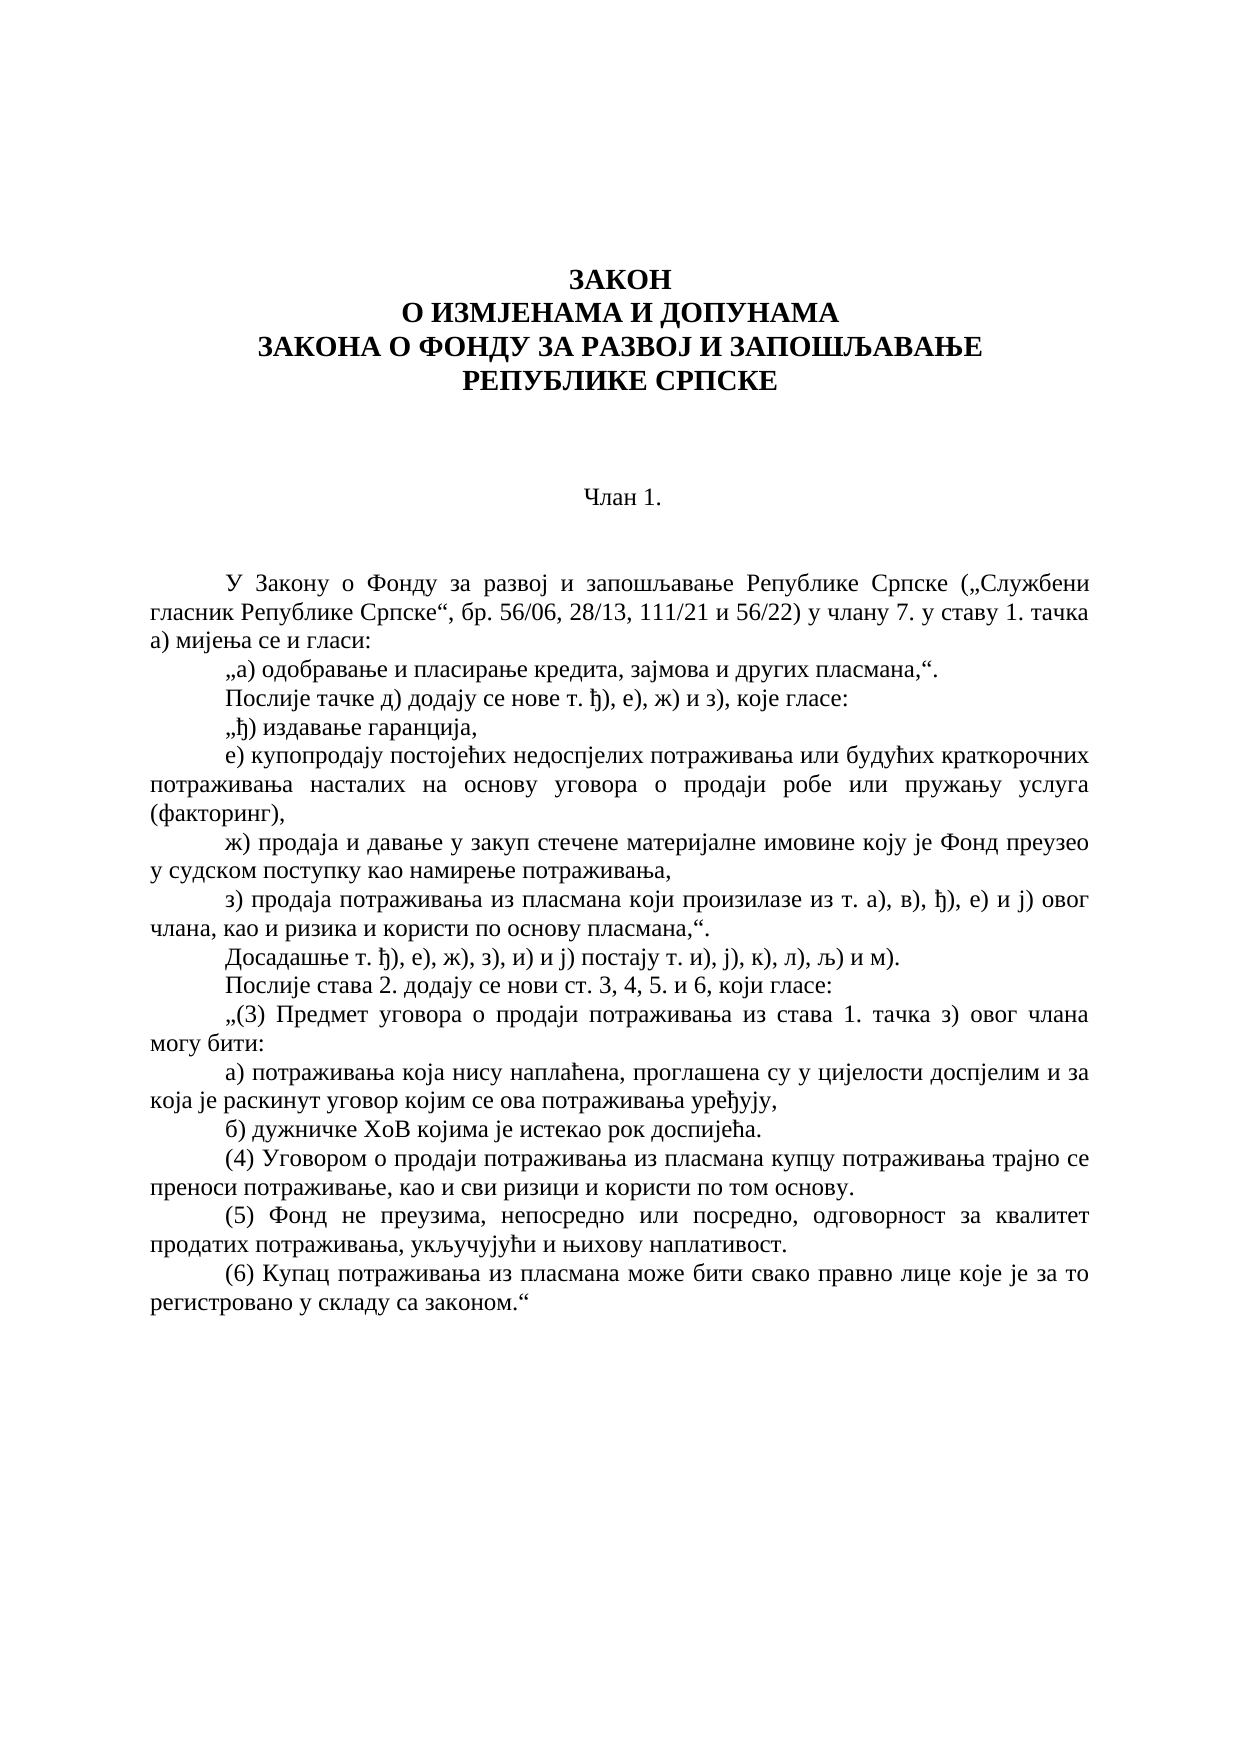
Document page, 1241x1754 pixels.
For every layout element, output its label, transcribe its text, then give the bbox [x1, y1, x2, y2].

text ЗАКОН [150, 262, 1090, 296]
text Послије става 2. додају се нови ст. 3, 4, 5. и 6, који гласе: [150, 971, 1090, 999]
text з) продаја потраживања из пласмана који произилазе из т. а), в), ђ), e) и j) овог члана, као и ризика и користи по основу пласмана,“. [150, 884, 1090, 942]
text Послије тачке д) додају се нове т. ђ), е), ж) и з), које гласе: [150, 683, 1090, 712]
text „(3) Предмет уговора о продаји потраживања из става 1. тачка з) овог члана могу бити: [150, 999, 1090, 1057]
text Члан 1. [150, 482, 1090, 511]
text е) купопродају постојећих недоспјелих потраживања или будућих краткорочних потраживања насталих на основу уговора о продаји робе или пружању услуга (факторинг), [150, 741, 1090, 827]
text а) потраживања која нису наплаћена, проглашена су у цијелости доспјелим и за која је раскинут уговор којим се ова потраживања уређују, [150, 1057, 1090, 1114]
text У Закону о Фонду за развој и запошљавање Републике Српске („Службени гласник Републике Српске“, бр. 56/06, 28/13, 111/21 и 56/22) у члану 7. у ставу 1. тачка а) мијења се и гласи: [150, 568, 1090, 654]
text O ИЗМЈЕНАМА И ДОПУНАМА [150, 296, 1090, 329]
text „ђ) издавање гаранција, [150, 712, 1090, 741]
text б) дужничке ХоВ којима је истекао рок доспијећа. [150, 1114, 1090, 1143]
text (5) Фонд не преузима, непосредно или посредно, одговорност за квалитет продатих потраживања, укључујући и њихову наплативост. [150, 1201, 1090, 1258]
text (6) Купац потраживања из пласмана може бити свако правно лице које је за то регистровано у складу са законом.“ [150, 1258, 1090, 1316]
text ж) продаја и давање у закуп стечене материјалне имовине коју је Фонд преузео у судском поступку као намирење потраживања, [150, 827, 1090, 884]
text РЕПУБЛИКЕ СРПСКЕ [150, 363, 1090, 396]
text „а) одобравање и пласирање кредита, зајмова и других пласмана,“. [150, 654, 1090, 683]
text ЗАКОНА О ФОНДУ ЗА РАЗВОЈ И ЗАПОШЉАВАЊЕ [150, 329, 1090, 363]
text Досадашње т. ђ), е), ж), з), и) и ј) постају т. и), ј), к), л), љ) и м). [150, 942, 1090, 971]
text (4) Уговором о продаји потраживања из пласмана купцу потраживања трајно се преноси потраживање, као и сви ризици и користи по том основу. [150, 1143, 1090, 1201]
